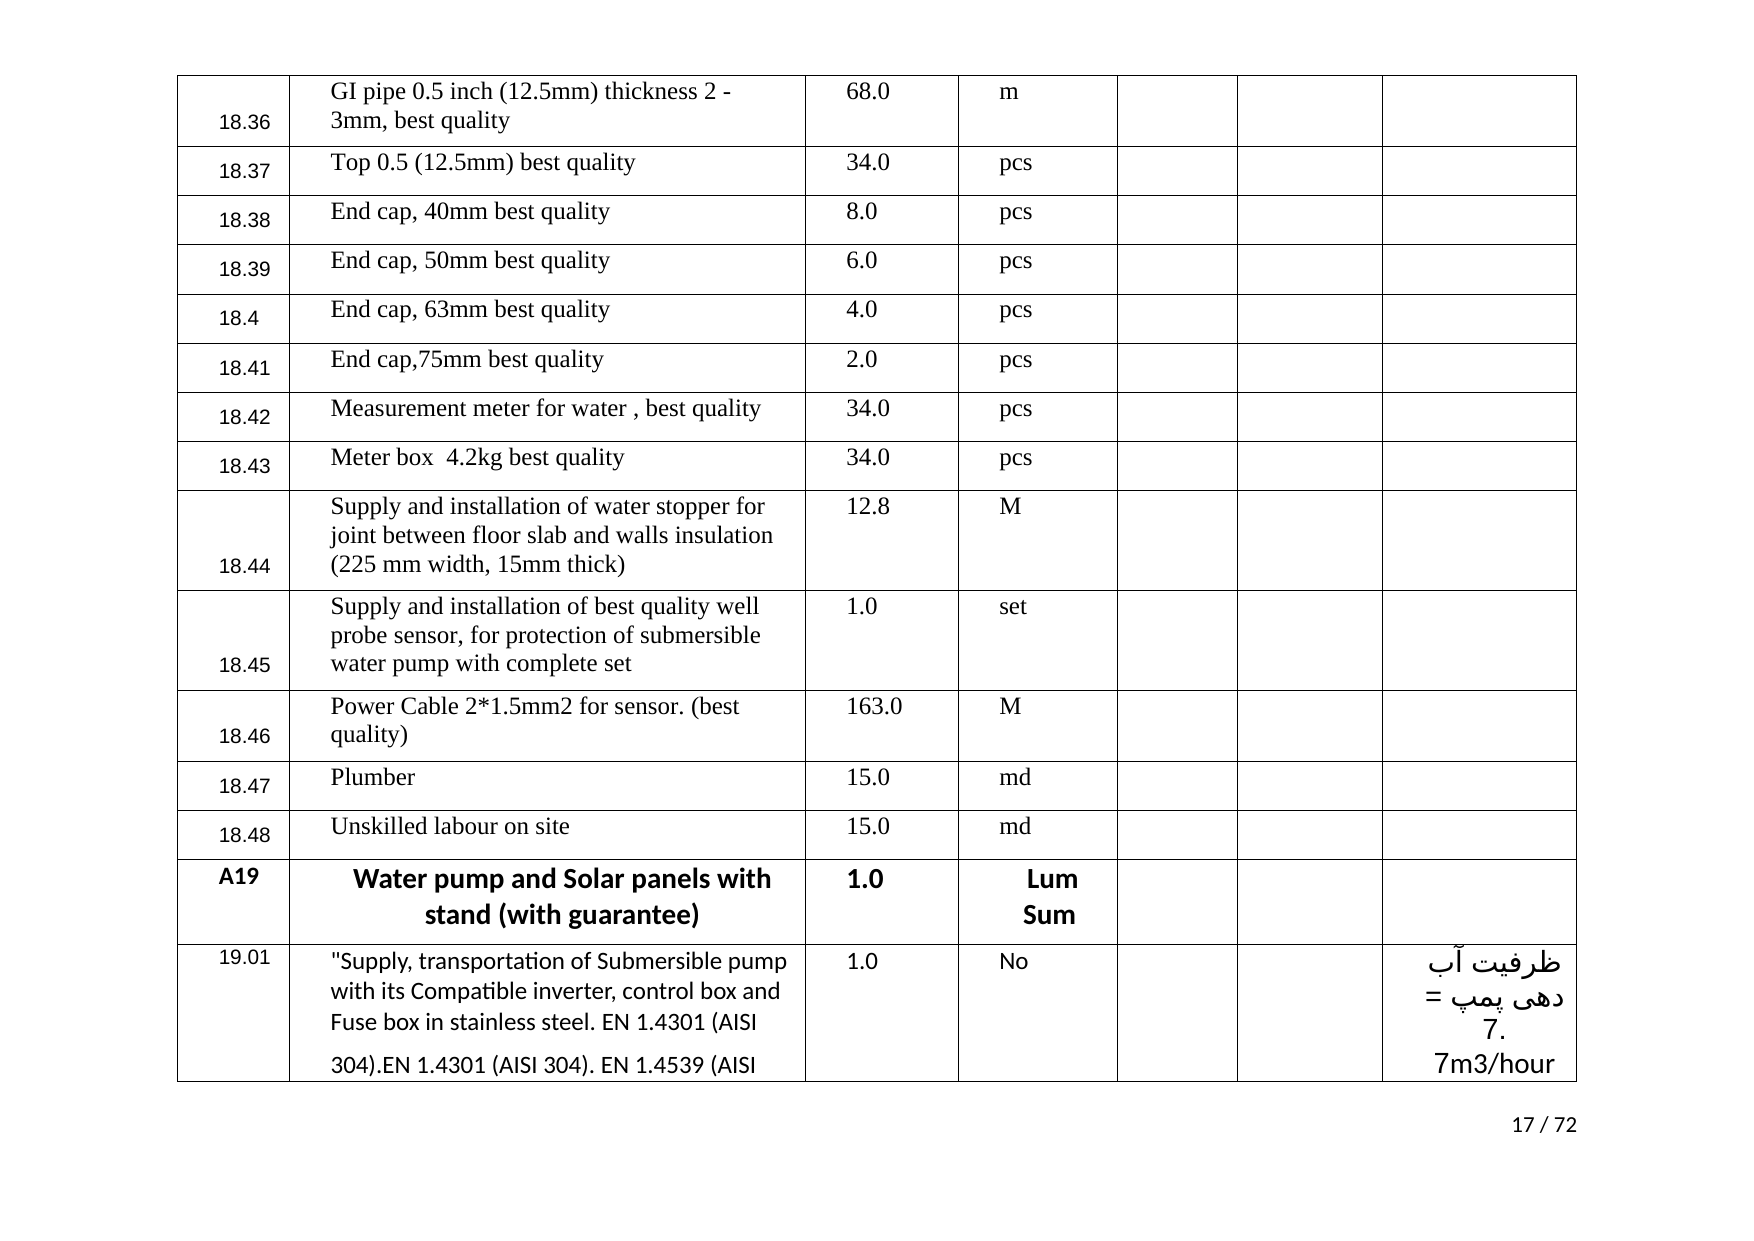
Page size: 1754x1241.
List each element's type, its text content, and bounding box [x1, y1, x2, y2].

table_cell End cap, 40mm best quality [290, 196, 805, 244]
table_cell [1118, 811, 1237, 859]
table_cell Supply and installation of water stopper for joint between floor slab and walls insulation (225 mm width, 15mm thick) [290, 491, 805, 590]
table_cell End cap,75mm best quality [290, 344, 805, 392]
table_cell 18.48 [178, 811, 289, 859]
table_cell Lum Sum [959, 860, 1117, 944]
table_cell pcs [959, 147, 1117, 195]
table_cell [1238, 860, 1382, 944]
table_cell 2.0 [806, 344, 958, 392]
table_cell [1118, 491, 1237, 590]
table_cell 8.0 [806, 196, 958, 244]
table_cell [1383, 295, 1576, 343]
table_cell Top 0.5 (12.5mm) best quality [290, 147, 805, 195]
table_cell GI pipe 0.5 inch (12.5mm) thickness 2 - 3mm, best quality [290, 76, 805, 146]
table_cell md [959, 762, 1117, 810]
table_cell Plumber [290, 762, 805, 810]
table_cell No [959, 945, 1117, 1081]
table_cell 18.4 [178, 295, 289, 343]
table_cell [1118, 344, 1237, 392]
table_cell [1238, 811, 1382, 859]
table_cell Water pump and Solar panels with stand (with guarantee) [290, 860, 805, 944]
table_cell Unskilled labour on site [290, 811, 805, 859]
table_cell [290, 945, 805, 1081]
table_cell 6.0 [806, 245, 958, 293]
table_cell [1238, 196, 1382, 244]
table_cell [1383, 196, 1576, 244]
table_cell Measurement meter for water , best quality [290, 393, 805, 441]
table_cell 18.39 [178, 245, 289, 293]
table_cell [1383, 245, 1576, 293]
table_cell 34.0 [806, 393, 958, 441]
table_cell 15.0 [806, 811, 958, 859]
table_cell 34.0 [806, 442, 958, 490]
table_cell [1118, 196, 1237, 244]
table_cell Supply and installation of best quality well probe sensor, for protection of submersible water pump with complete set [290, 591, 805, 690]
table_cell pcs [959, 245, 1117, 293]
table_cell 18.36 [178, 76, 289, 146]
table_cell [1118, 147, 1237, 195]
table_cell [1238, 591, 1382, 690]
table_cell 18.37 [178, 147, 289, 195]
table_cell [1383, 491, 1576, 590]
table_cell 163.0 [806, 691, 958, 761]
table_cell pcs [959, 442, 1117, 490]
table_cell 12.8 [806, 491, 958, 590]
table_cell [1118, 393, 1237, 441]
table_cell [1118, 945, 1237, 1081]
table_cell [1118, 295, 1237, 343]
table_cell [1238, 295, 1382, 343]
table_cell [1118, 860, 1237, 944]
table_cell [1383, 76, 1576, 146]
table_cell 18.44 [178, 491, 289, 590]
table_cell Meter box 4.2kg best quality [290, 442, 805, 490]
table_cell [1118, 442, 1237, 490]
table_cell [1383, 762, 1576, 810]
table_cell 18.42 [178, 393, 289, 441]
table_cell [1238, 491, 1382, 590]
table_cell md [959, 811, 1117, 859]
table_cell 18.38 [178, 196, 289, 244]
table_cell Power Cable 2*1.5mm2 for sensor. (best quality) [290, 691, 805, 761]
table_cell M [959, 691, 1117, 761]
table_cell A19 [178, 860, 289, 944]
table_cell [1238, 393, 1382, 441]
table_cell [1238, 76, 1382, 146]
table_cell 18.45 [178, 591, 289, 690]
table_cell [1118, 762, 1237, 810]
table_cell [1383, 811, 1576, 859]
table_cell [1238, 245, 1382, 293]
table_cell M [959, 491, 1117, 590]
table_cell pcs [959, 196, 1117, 244]
table_cell pcs [959, 295, 1117, 343]
table_cell [1383, 691, 1576, 761]
table_cell 1.0 [806, 945, 958, 1081]
table_cell [1238, 691, 1382, 761]
table_cell 68.0 [806, 76, 958, 146]
table_cell [1383, 344, 1576, 392]
table_cell [1118, 76, 1237, 146]
table_cell End cap, 63mm best quality [290, 295, 805, 343]
table_cell pcs [959, 344, 1117, 392]
table_cell [1238, 442, 1382, 490]
table_cell [1383, 393, 1576, 441]
table_cell 1.0 [806, 860, 958, 944]
table_cell [1118, 245, 1237, 293]
table_cell [1238, 344, 1382, 392]
table_cell [1238, 762, 1382, 810]
table_cell set [959, 591, 1117, 690]
table_cell 1.0 [806, 591, 958, 690]
table_cell [1238, 147, 1382, 195]
table_cell m [959, 76, 1117, 146]
table_cell 18.41 [178, 344, 289, 392]
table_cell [1383, 945, 1576, 1081]
table_cell 18.43 [178, 442, 289, 490]
table_cell 19.01 [178, 945, 289, 1081]
table_cell [1383, 860, 1576, 944]
table_cell 4.0 [806, 295, 958, 343]
table_cell [1238, 945, 1382, 1081]
table_cell [1118, 691, 1237, 761]
table_cell 34.0 [806, 147, 958, 195]
table_cell pcs [959, 393, 1117, 441]
table_cell [1383, 147, 1576, 195]
table_cell 18.47 [178, 762, 289, 810]
table_cell 18.46 [178, 691, 289, 761]
table_cell End cap, 50mm best quality [290, 245, 805, 293]
table_cell [1118, 591, 1237, 690]
table_cell 15.0 [806, 762, 958, 810]
table_cell [1383, 591, 1576, 690]
table_cell [1383, 442, 1576, 490]
